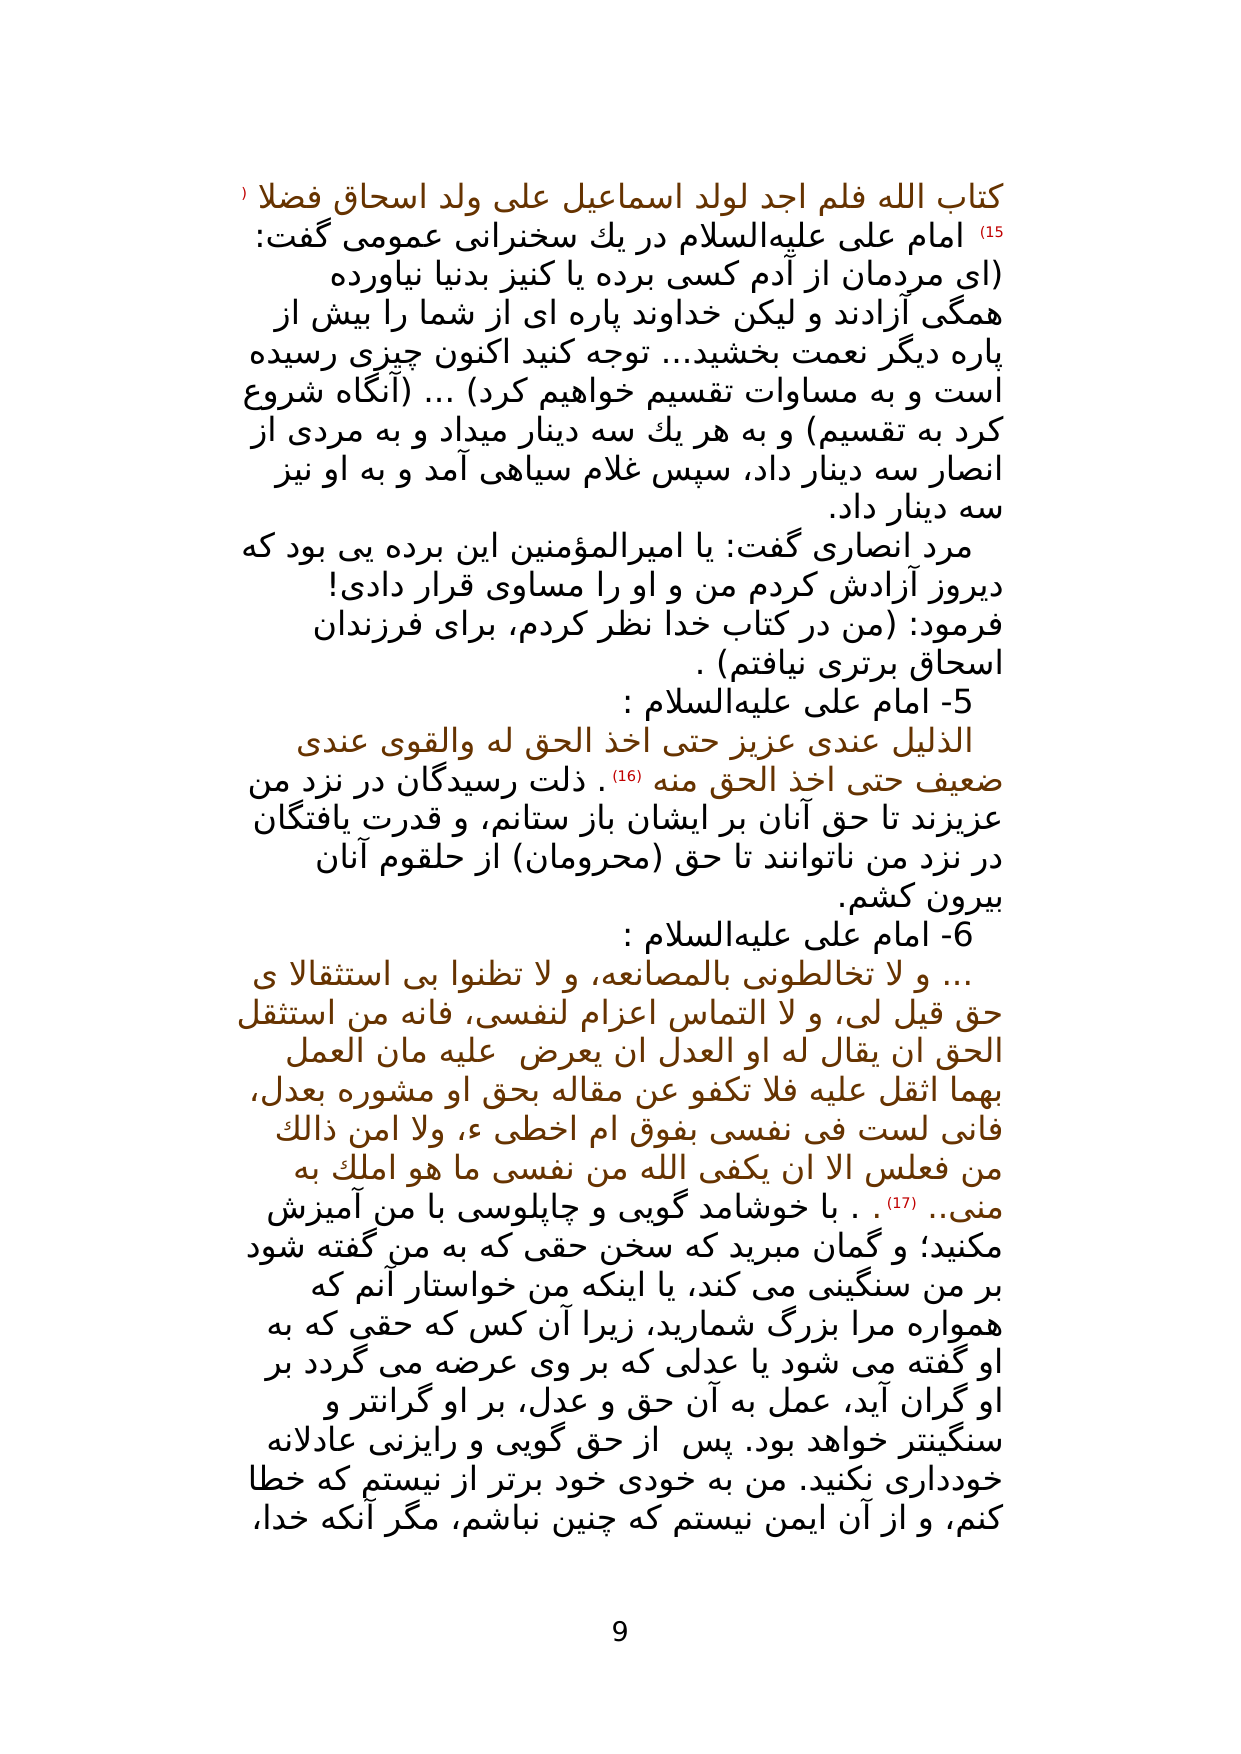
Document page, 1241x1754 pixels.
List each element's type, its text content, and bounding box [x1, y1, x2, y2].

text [236, 177, 1004, 527]
text الذليل عندى عزيز حتى اخذ الحق له والقوى عندى ضعيف حتى اخذ الحق منه (16) . ذلت رسيدگان در نزد من عزيزند تا حق آنان بر ايشان باز ستانم، و قدرت يافتگان در نزد من ناتوانند تا حق (محرومان) از حلقوم آنان بيرون كشم. [236, 721, 1004, 915]
text مرد انصارى گفت: يا اميرالمؤمنين اين برده يى بود كه ديروز آزادش كردم من و او را مساوى قرار دادى! فرمود: (من در كتاب خدا نظر كردم، براى فرزندان اسحاق برترى نيافتم) . [236, 527, 1004, 682]
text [236, 954, 1004, 1537]
text 6- امام على عليه‌السلام : [236, 915, 1004, 954]
text 5- امام على عليه‌السلام : [236, 682, 1004, 721]
